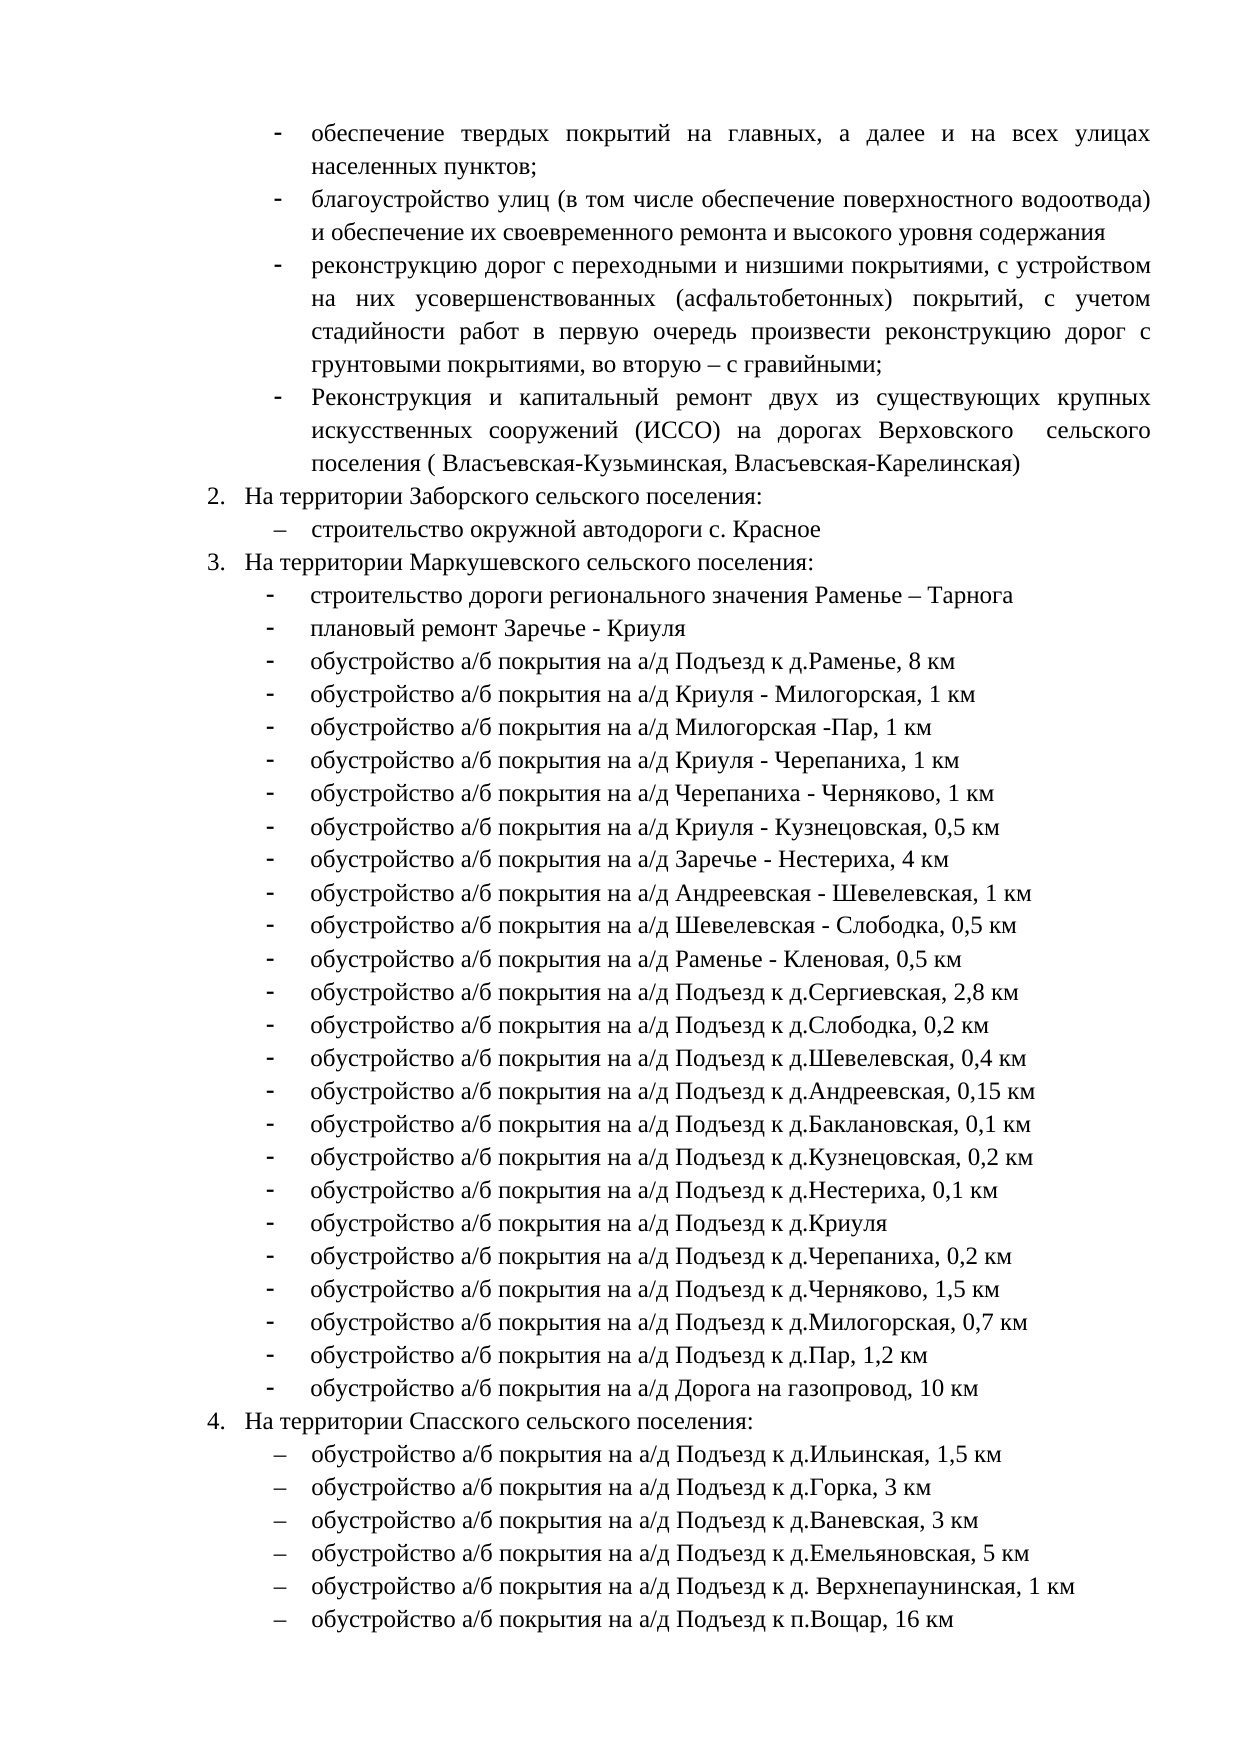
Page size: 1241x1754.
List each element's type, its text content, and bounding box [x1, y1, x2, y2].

list строительство окружной автодороги с. Красное [274, 514, 1152, 543]
list На территории Заборского сельского поселения: [207, 481, 1152, 510]
list обустройство а/б покрытия на а/д Подъезд к д.Нестериха, 0,1 км [266, 1175, 1152, 1203]
list обустройство а/б покрытия на а/д Криуля - Милогорская, 1 км [266, 679, 1152, 708]
list обустройство а/б покрытия на а/д Черепаниха - Черняково, 1 км [266, 778, 1152, 807]
list обустройство а/б покрытия на а/д Криуля - Черепаниха, 1 км [266, 746, 1152, 774]
list обустройство а/б покрытия на а/д Подъезд к д.Шевелевская, 0,4 км [266, 1043, 1152, 1071]
list обустройство а/б покрытия на а/д Подъезд к п.Вощар, 16 км [274, 1604, 1152, 1633]
list обустройство а/б покрытия на а/д Подъезд к д.Черняково, 1,5 км [266, 1274, 1152, 1303]
list обустройство а/б покрытия на а/д Подъезд к д.Черепаниха, 0,2 км [266, 1241, 1152, 1269]
list обустройство а/б покрытия на а/д Подъезд к д.Кузнецовская, 0,2 км [266, 1142, 1152, 1171]
list обустройство а/б покрытия на а/д Дорога на газопровод, 10 км [266, 1373, 1152, 1402]
list обустройство а/б покрытия на а/д Подъезд к д.Ваневская, 3 км [274, 1505, 1152, 1534]
list обустройство а/б покрытия на а/д Подъезд к д.Раменье, 8 км [266, 646, 1152, 675]
list благоустройство улиц (в том числе обеспечение поверхностного водоотвода) и обеспечение их своевременного ремонта и высокого уровня содержания [274, 184, 1152, 246]
list обустройство а/б покрытия на а/д Криуля - Кузнецовская, 0,5 км [266, 812, 1152, 840]
list На территории Спасского сельского поселения: [207, 1406, 1152, 1435]
list обустройство а/б покрытия на а/д Подъезд к д.Баклановская, 0,1 км [266, 1109, 1152, 1137]
list обеспечение твердых покрытий на главных, а далее и на всех улицах населенных пунктов; [274, 118, 1152, 180]
list реконструкцию дорог с переходными и низшими покрытиями, с устройством на них усовершенствованных (асфальтобетонных) покрытий, с учетом стадийности работ в первую очередь произвести реконструкцию дорог с грунтовыми покрытиями, во вторую – с гравийными; [274, 250, 1152, 378]
list строительство дороги регионального значения Раменье – Тарнога [266, 580, 1152, 609]
list обустройство а/б покрытия на а/д Заречье - Нестериха, 4 км [266, 844, 1152, 873]
list обустройство а/б покрытия на а/д Андреевская - Шевелевская, 1 км [266, 878, 1152, 906]
list обустройство а/б покрытия на а/д Раменье - Кленовая, 0,5 км [266, 944, 1152, 972]
list На территории Маркушевского сельского поселения: [207, 547, 1152, 576]
list обустройство а/б покрытия на а/д Подъезд к д.Емельяновская, 5 км [274, 1538, 1152, 1567]
list обустройство а/б покрытия на а/д Шевелевская - Слободка, 0,5 км [266, 911, 1152, 939]
list обустройство а/б покрытия на а/д Подъезд к д.Андреевская, 0,15 км [266, 1076, 1152, 1104]
list Реконструкция и капитальный ремонт двух из существующих крупных искусственных сооружений (ИССО) на дорогах Верховского сельского поселения ( Власъевская-Кузьминская, Власъевская-Карелинская) [274, 382, 1152, 477]
list обустройство а/б покрытия на а/д Подъезд к д.Слободка, 0,2 км [266, 1010, 1152, 1038]
list обустройство а/б покрытия на а/д Милогорская -Пар, 1 км [266, 712, 1152, 741]
list плановый ремонт Заречье - Криуля [266, 613, 1152, 642]
list обустройство а/б покрытия на а/д Подъезд к д.Сергиевская, 2,8 км [266, 977, 1152, 1005]
list обустройство а/б покрытия на а/д Подъезд к д.Пар, 1,2 км [266, 1340, 1152, 1369]
list обустройство а/б покрытия на а/д Подъезд к д.Ильинская, 1,5 км [274, 1439, 1152, 1468]
list обустройство а/б покрытия на а/д Подъезд к д.Криуля [266, 1208, 1152, 1237]
list обустройство а/б покрытия на а/д Подъезд к д. Верхнепаунинская, 1 км [274, 1571, 1152, 1600]
list обустройство а/б покрытия на а/д Подъезд к д.Горка, 3 км [274, 1472, 1152, 1501]
list обустройство а/б покрытия на а/д Подъезд к д.Милогорская, 0,7 км [266, 1307, 1152, 1336]
